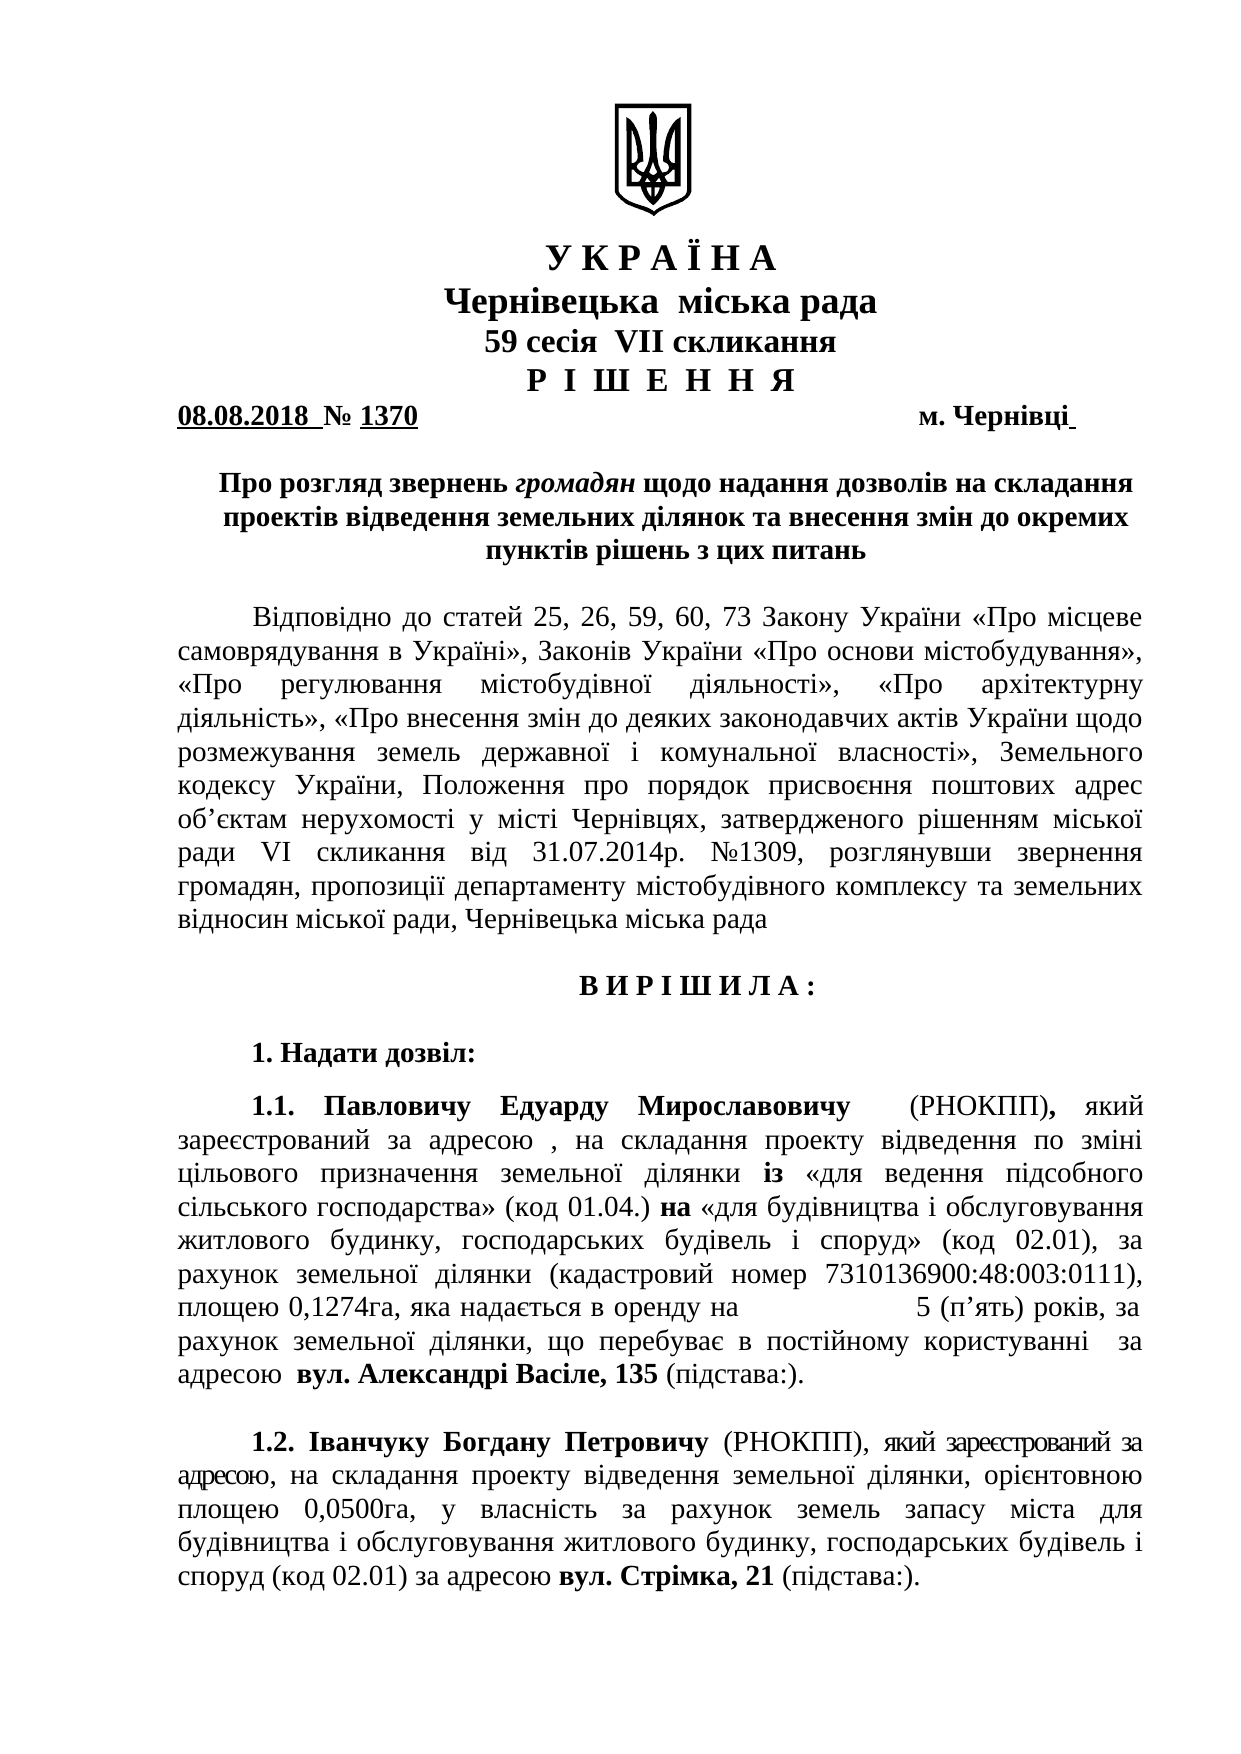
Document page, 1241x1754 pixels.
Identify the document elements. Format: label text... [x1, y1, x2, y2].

text Чернівецька міська рада [177, 278, 1144, 322]
text Відповідно до статей 25, 26, 59, 60, 73 Закону України «Про місцеве самоврядування в Україні», Законів України «Про основи містобудування», «Про регулювання містобудівної діяльності», «Про архітектурну діяльність», «Про внесення змін до деяких законодавчих актів України щодо розмежування земель державної і комунальної власності», Земельного кодексу України, Положення про порядок присвоєння поштових адрес об’єктам нерухомості у місті Чернівцях, затвердженого рішенням міської ради VI скликання від 31.07.2014р. №1309, розглянувши звернення громадян, пропозиції департаменту містобудівного комплексу та земельних відносин міської ради, Чернівецька міська рада [177, 599, 1144, 935]
text 08.08.2018 № 1370 м. Чернівці [177, 398, 1144, 432]
text 59 сесія VІІ скликання [177, 322, 1144, 360]
text У К Р А Ї Н А [177, 235, 1144, 278]
text 1. Надати дозвіл: [177, 1036, 1144, 1069]
subtitle Р І Ш Е Н Н Я [177, 360, 1144, 398]
text 1.1. Павловичу Едуарду Мирославовичу (РНОКПП), який зареєстрований за адресою , на складання проекту відведення по зміні цільового призначення земельної ділянки із «для ведення підсобного сільського господарства» (код 01.04.) на «для будівництва і обслуговування житлового будинку, господарських будівель і споруд» (код 02.01), за рахунок земельної ділянки (кадастровий номер 7310136900:48:003:0111), площею 0,1274га, яка надається в оренду на 5 (п’ять) років, за рахунок земельної ділянки, що перебуває в постійному користуванні за адресою вул. Александрі Васіле, 135 (підстава:). [177, 1088, 1144, 1390]
table_header Про розгляд звернень громадян щодо надання дозволів на складання проектів відведення земельних ділянок та внесення змін до окремих пунктів рішень з цих питань [189, 465, 1163, 566]
text В И Р І Ш И Л А : [177, 968, 1144, 1002]
text 1.2. Іванчуку Богдану Петровичу (РНОКПП), який зареєстрований за адресою, на складання проекту відведення земельної ділянки, орієнтовною площею 0,0500га, у власність за рахунок земель запасу міста для будівництва і обслуговування житлового будинку, господарських будівель і споруд (код 02.01) за адресою вул. Стрімка, 21 (підстава:). [177, 1424, 1144, 1591]
